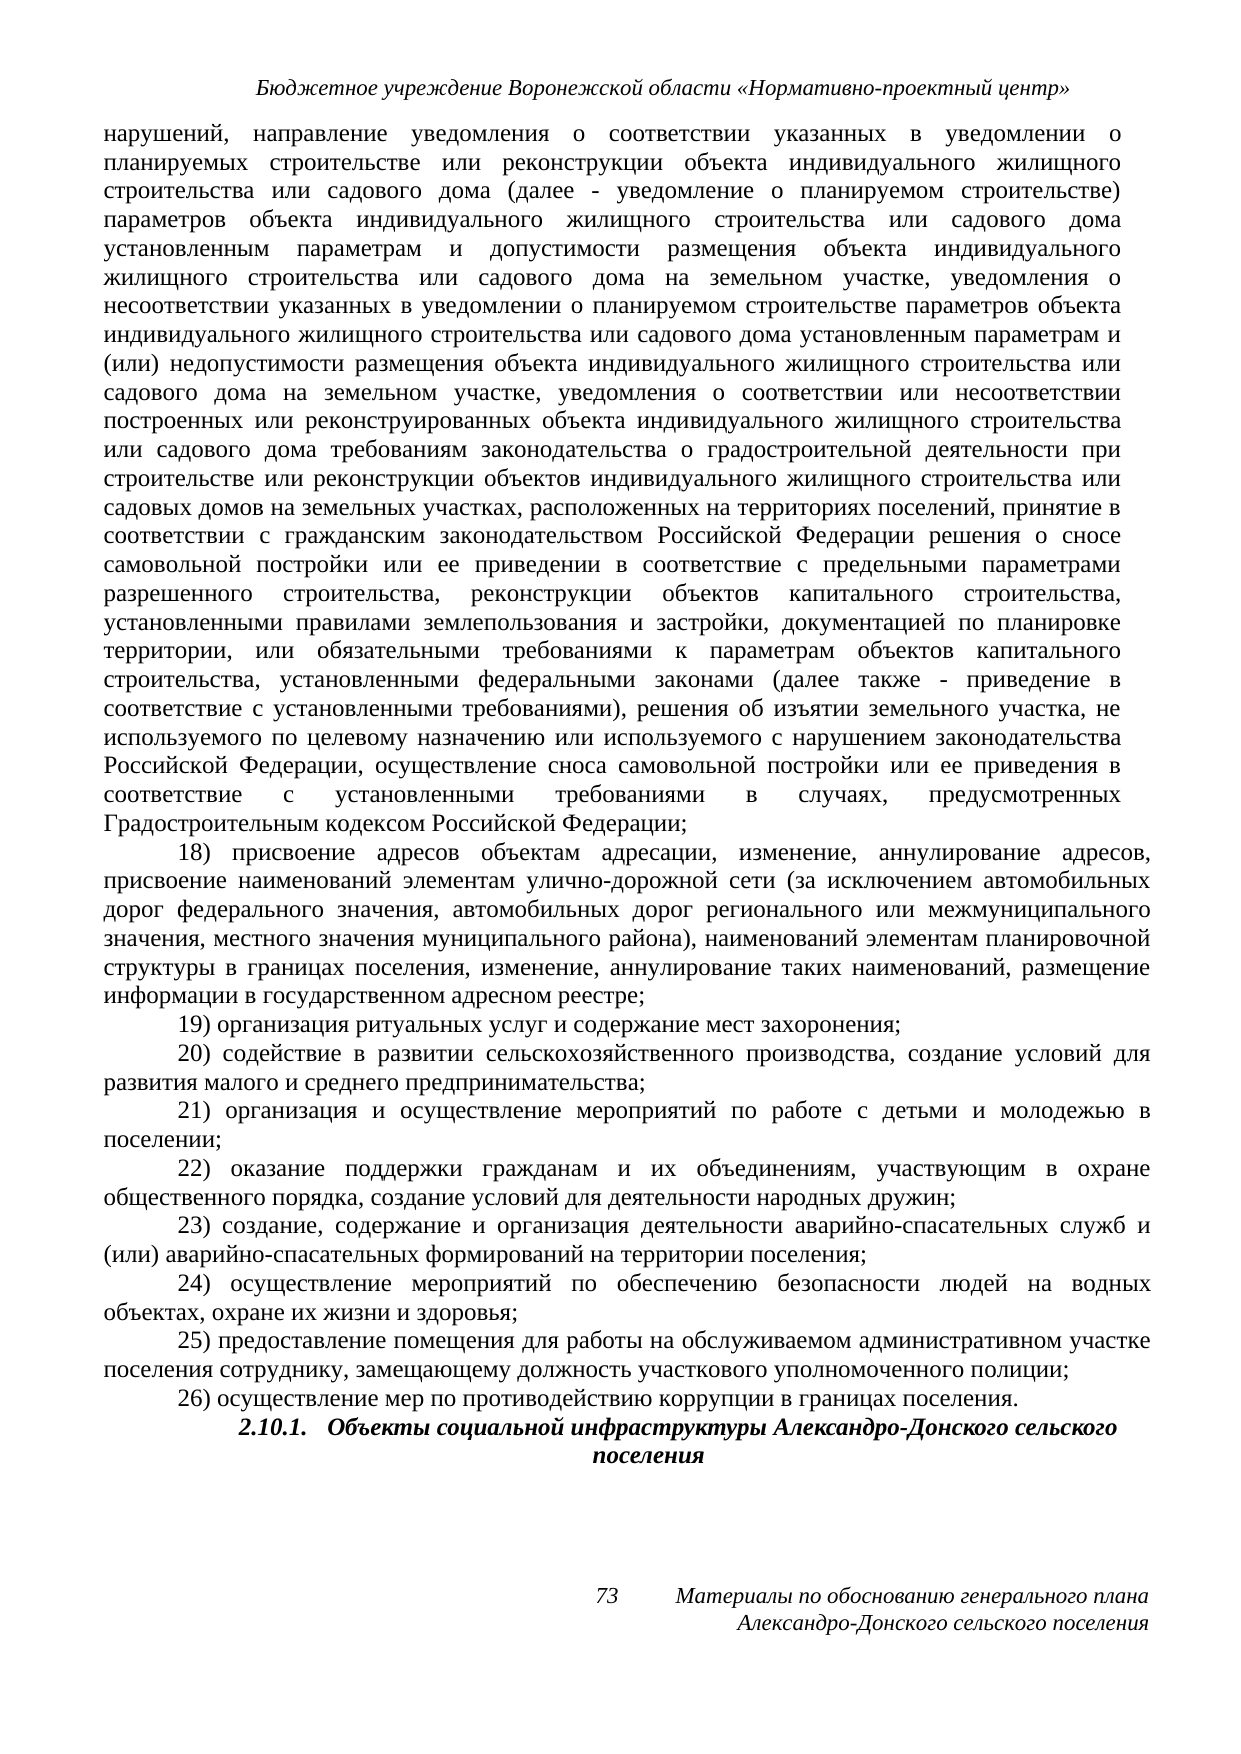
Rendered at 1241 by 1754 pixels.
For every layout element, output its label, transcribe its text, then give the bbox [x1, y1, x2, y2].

list Объекты социальной инфраструктуры Александро-Донского сельского поселения [177, 1412, 1122, 1469]
text 26) осуществление мер по противодействию коррупции в границах поселения. [103, 1383, 1152, 1412]
text 24) осуществление мероприятий по обеспечению безопасности людей на водных объектах, охране их жизни и здоровья; [103, 1268, 1152, 1326]
text 20) содействие в развитии сельскохозяйственного производства, создание условий для развития малого и среднего предпринимательства; [103, 1038, 1152, 1096]
text 18) присвоение адресов объектам адресации, изменение, аннулирование адресов, присвоение наименований элементам улично-дорожной сети (за исключением автомобильных дорог федерального значения, автомобильных дорог регионального или межмуниципального значения, местного значения муниципального района), наименований элементам планировочной структуры в границах поселения, изменение, аннулирование таких наименований, размещение информации в государственном адресном реестре; [103, 837, 1152, 1009]
text 23) создание, содержание и организация деятельности аварийно-спасательных служб и (или) аварийно-спасательных формирований на территории поселения; [103, 1211, 1152, 1268]
text 21) организация и осуществление мероприятий по работе с детьми и молодежью в поселении; [103, 1096, 1152, 1153]
text 19) организация ритуальных услуг и содержание мест захоронения; [103, 1009, 1152, 1038]
text 25) предоставление помещения для работы на обслуживаемом административном участке поселения сотруднику, замещающему должность участкового уполномоченного полиции; [103, 1326, 1152, 1383]
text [103, 118, 1122, 837]
text 22) оказание поддержки гражданам и их объединениям, участвующим в охране общественного порядка, создание условий для деятельности народных дружин; [103, 1153, 1152, 1211]
